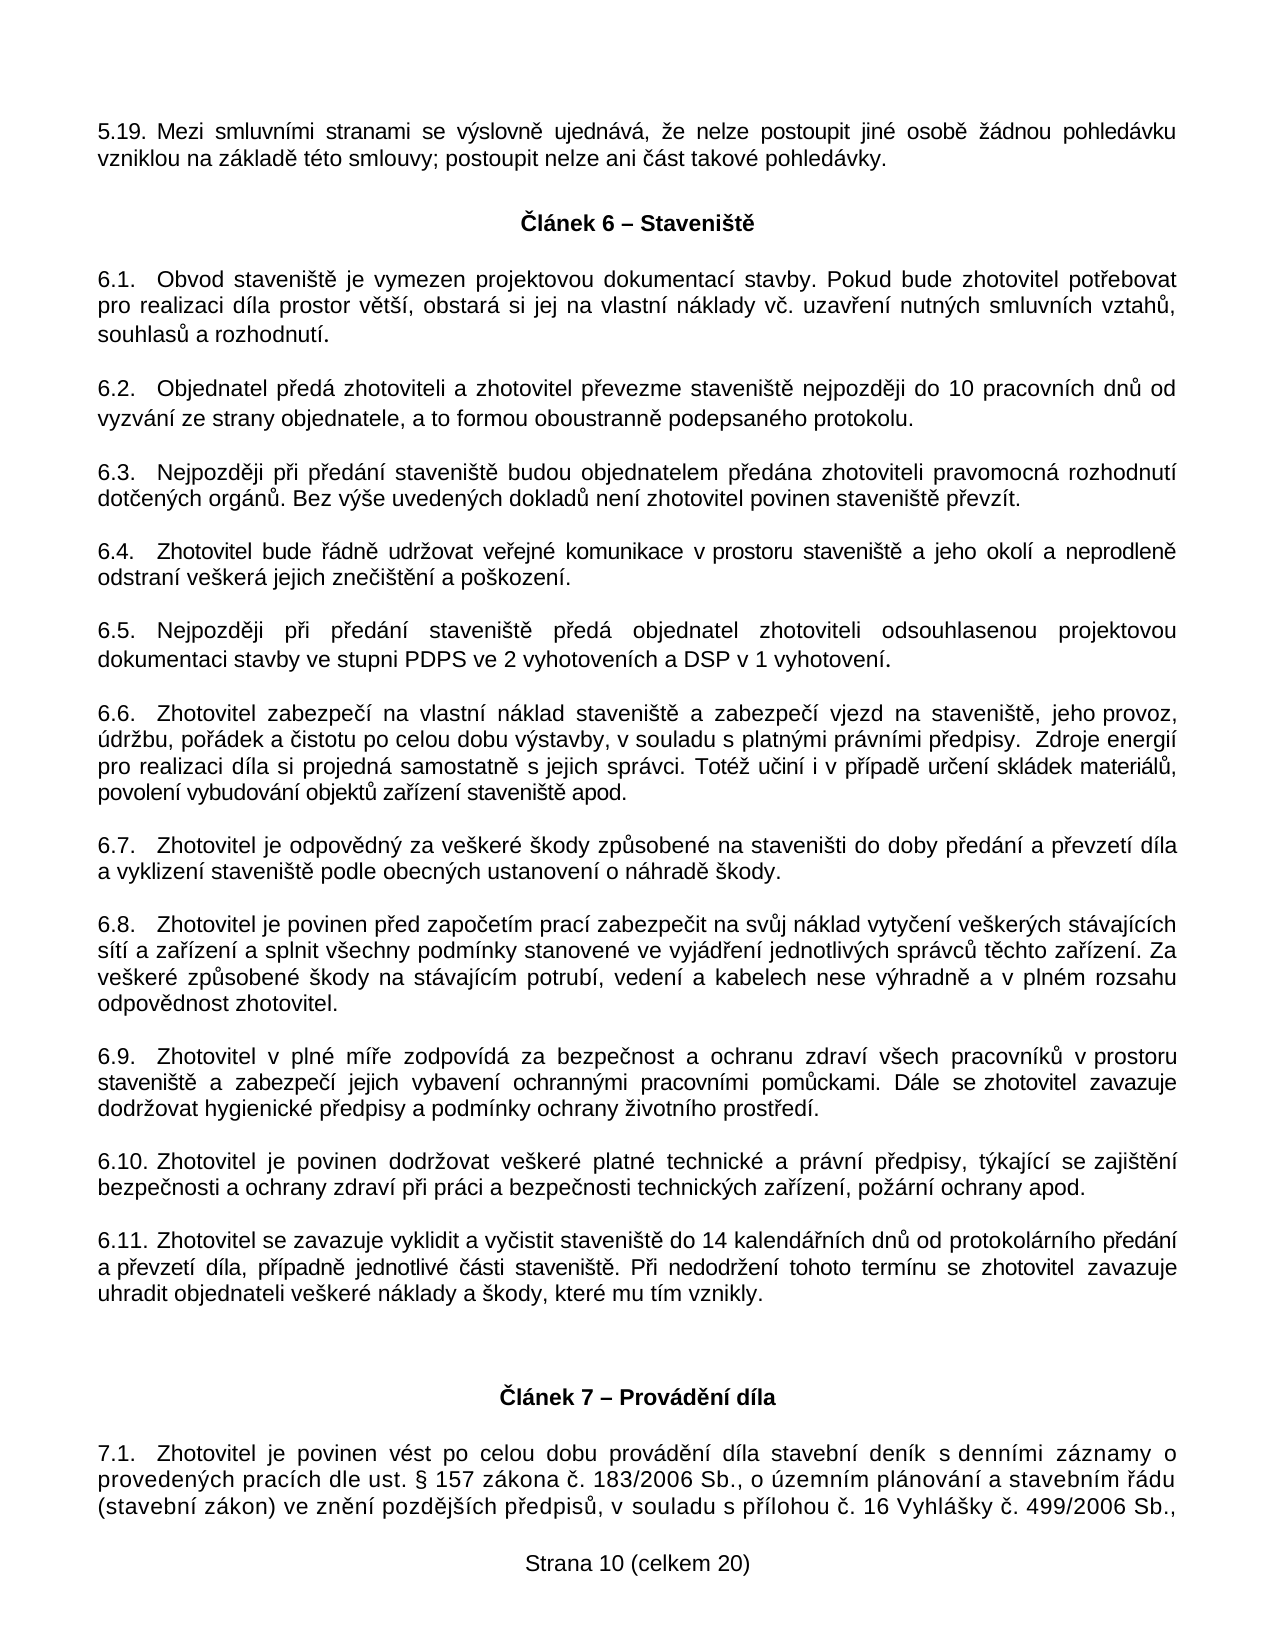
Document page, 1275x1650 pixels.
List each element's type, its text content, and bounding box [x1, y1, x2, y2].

text Článek 7 – Provádění díla [97, 1384, 1177, 1410]
list Objednatel předá zhotoviteli a zhotovitel převezme staveniště nejpozději do 10 pracovních dnů od vyzvání ze strany objednatele, a to formou oboustranně podepsaného protokolu. [97, 375, 1177, 432]
list Zhotovitel je povinen před započetím prací zabezpečit na svůj náklad vytyčení veškerých stávajících sítí a zařízení a splnit všechny podmínky stanovené ve vyjádření jednotlivých správců těchto zařízení. Za veškeré způsobené škody na stávajícím potrubí, vedení a kabelech nese výhradně a v plném rozsahu odpovědnost zhotovitel. [97, 911, 1177, 1016]
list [97, 1440, 1177, 1519]
list Obvod staveniště je vymezen projektovou dokumentací stavby. Pokud bude zhotovitel potřebovat pro realizaci díla prostor větší, obstará si jej na vlastní náklady vč. uzavření nutných smluvních vztahů, souhlasů a rozhodnutí. [97, 266, 1177, 349]
text Článek 6 – Staveniště [97, 210, 1177, 236]
list Zhotovitel zabezpečí na vlastní náklad staveniště a zabezpečí vjezd na staveniště, jeho provoz, údržbu, pořádek a čistotu po celou dobu výstavby, v souladu s platnými právními předpisy. Zdroje energií pro realizaci díla si projedná samostatně s jejich správci. Totéž učiní i v případě určení skládek materiálů, povolení vybudování objektů zařízení staveniště apod. [97, 700, 1177, 805]
list Nejpozději při předání staveniště budou objednatelem předána zhotoviteli pravomocná rozhodnutí dotčených orgánů. Bez výše uvedených dokladů není zhotovitel povinen staveniště převzít. [97, 459, 1177, 511]
list Zhotovitel je povinen dodržovat veškeré platné technické a právní předpisy, týkající se zajištění bezpečnosti a ochrany zdraví při práci a bezpečnosti technických zařízení, požární ochrany apod. [97, 1148, 1177, 1201]
list Zhotovitel v plné míře zodpovídá za bezpečnost a ochranu zdraví všech pracovníků v prostoru staveniště a zabezpečí jejich vybavení ochrannými pracovními pomůckami. Dále se zhotovitel zavazuje dodržovat hygienické předpisy a podmínky ochrany životního prostředí. [97, 1043, 1177, 1122]
list Mezi smluvními stranami se výslovně ujednává, že nelze postoupit jiné osobě žádnou pohledávku vzniklou na základě této smlouvy; postoupit nelze ani část takové pohledávky. [97, 118, 1177, 171]
list Nejpozději při předání staveniště předá objednatel zhotoviteli odsouhlasenou projektovou dokumentaci stavby ve stupni PDPS ve 2 vyhotoveních a DSP v 1 vyhotovení. [97, 617, 1177, 674]
list Zhotovitel je odpovědný za veškeré škody způsobené na staveništi do doby předání a převzetí díla a vyklizení staveniště podle obecných ustanovení o náhradě škody. [97, 832, 1177, 884]
list Zhotovitel bude řádně udržovat veřejné komunikace v prostoru staveniště a jeho okolí a neprodleně odstraní veškerá jejich znečištění a poškození. [97, 538, 1177, 590]
list Zhotovitel se zavazuje vyklidit a vyčistit staveniště do 14 kalendářních dnů od protokolárního předání a převzetí díla, případně jednotlivé části staveniště. Při nedodržení tohoto termínu se zhotovitel zavazuje uhradit objednateli veškeré náklady a škody, které mu tím vznikly. [97, 1227, 1177, 1306]
